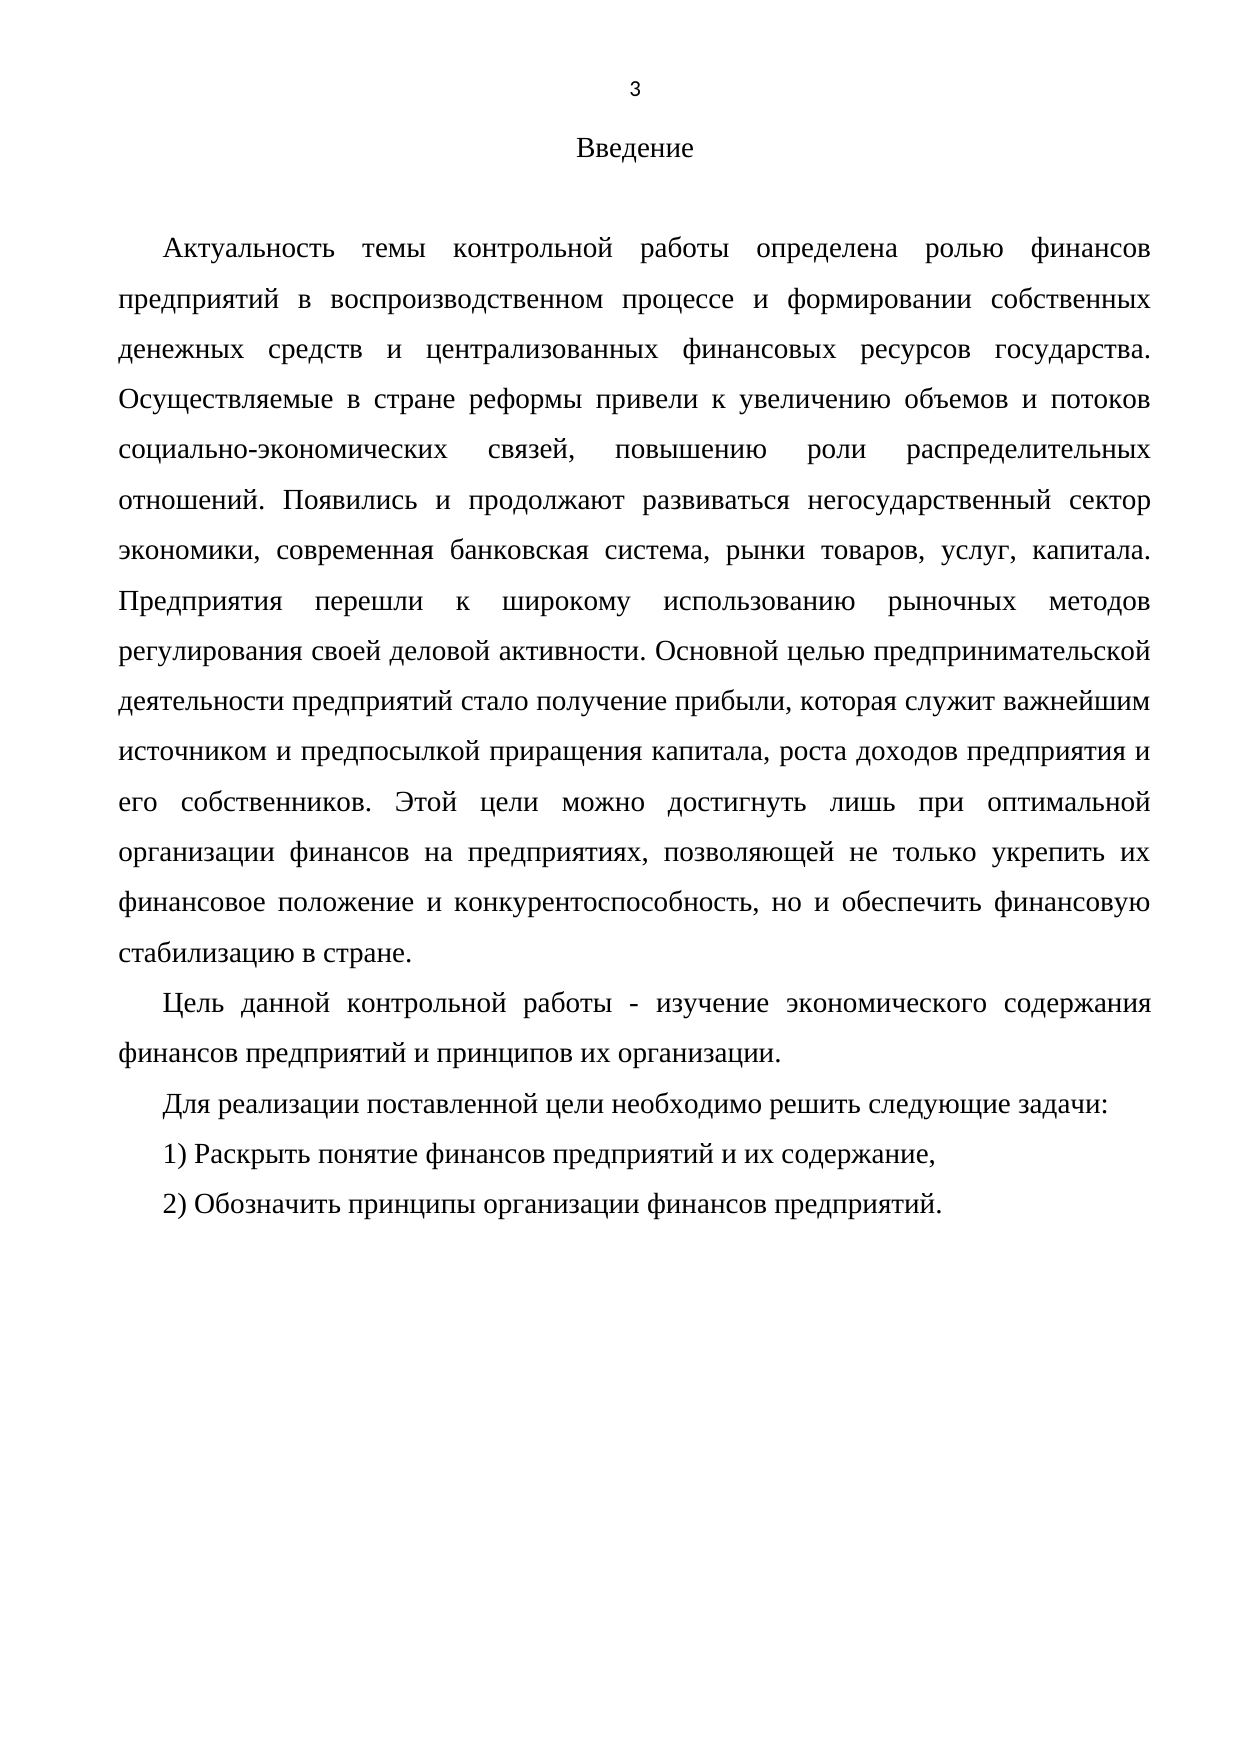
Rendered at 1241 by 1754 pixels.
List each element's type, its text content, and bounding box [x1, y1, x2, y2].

text 1) Раскрыть понятие финансов предприятий и их содержание, [118, 1136, 1152, 1169]
text 2) Обозначить принципы организации финансов предприятий. [118, 1186, 1152, 1220]
text Введение [118, 130, 1152, 163]
text Для реализации поставленной цели необходимо решить следующие задачи: [118, 1086, 1152, 1119]
text Актуальность темы контрольной работы определена ролью финансов предприятий в воспроизводственном процессе и формировании собственных денежных средств и централизованных финансовых ресурсов государства. Осуществляемые в стране реформы привели к увеличению объемов и потоков социально-экономических связей, повышению роли распределительных отношений. Появились и продолжают развиваться негосударственный сектор экономики, современная банковская система, рынки товаров, услуг, капитала. Предприятия перешли к широкому использованию рыночных методов регулирования своей деловой активности. Основной целью предпринимательской деятельности предприятий стало получение прибыли, которая служит важнейшим источником и предпосылкой приращения капитала, роста доходов предприятия и его собственников. Этой цели можно достигнуть лишь при оптимальной организации финансов на предприятиях, позволяющей не только укрепить их финансовое положение и конкурентоспособность, но и обеспечить финансовую стабилизацию в стране. [118, 230, 1152, 968]
text Цель данной контрольной работы - изучение экономического содержания финансов предприятий и принципов их организации. [118, 985, 1152, 1069]
